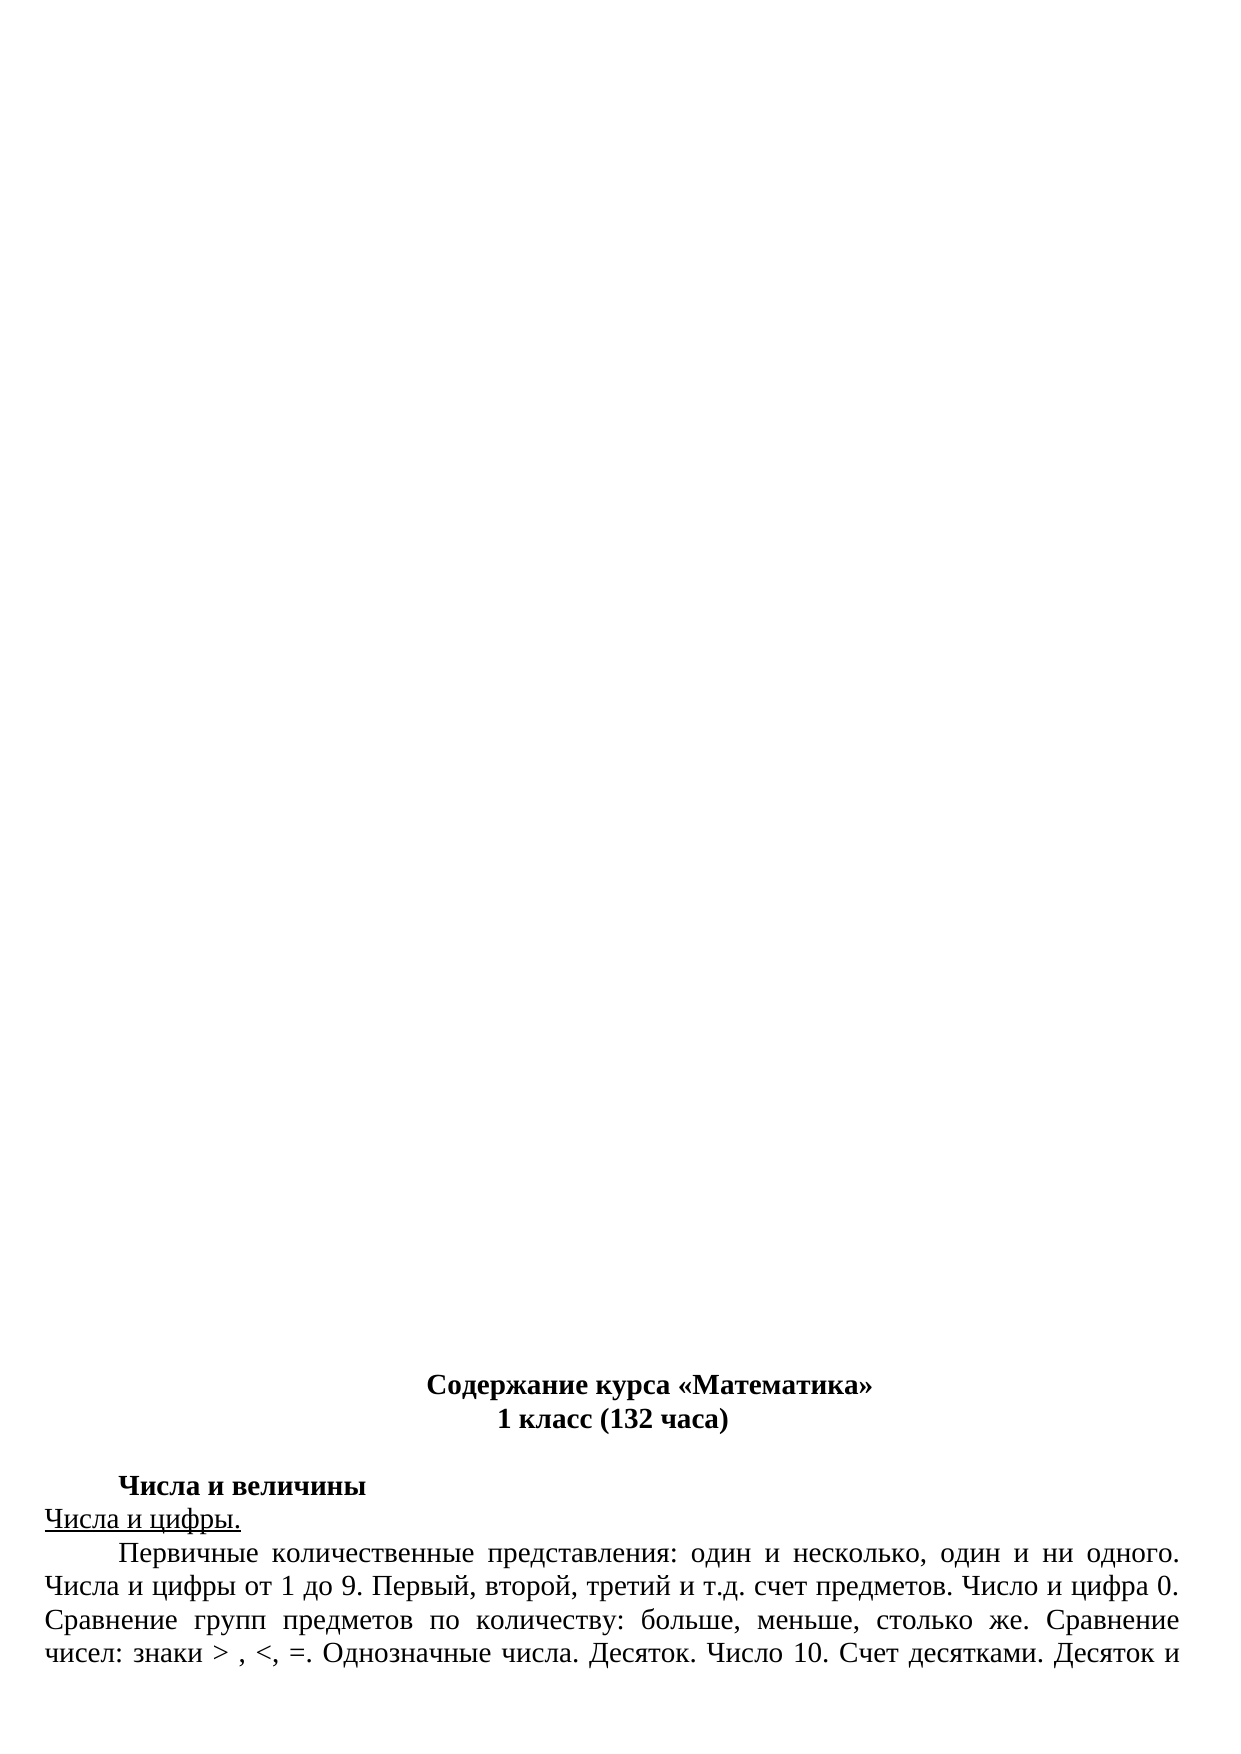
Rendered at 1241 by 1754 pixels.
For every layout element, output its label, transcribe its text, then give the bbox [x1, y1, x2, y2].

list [44, 1535, 1181, 1669]
list Числа и цифры. [44, 1501, 1181, 1535]
list 1 класс (132 часа) [44, 1401, 1181, 1434]
list Числа и величины [44, 1468, 1181, 1501]
text Содержание курса «Математика» [44, 1367, 1181, 1401]
